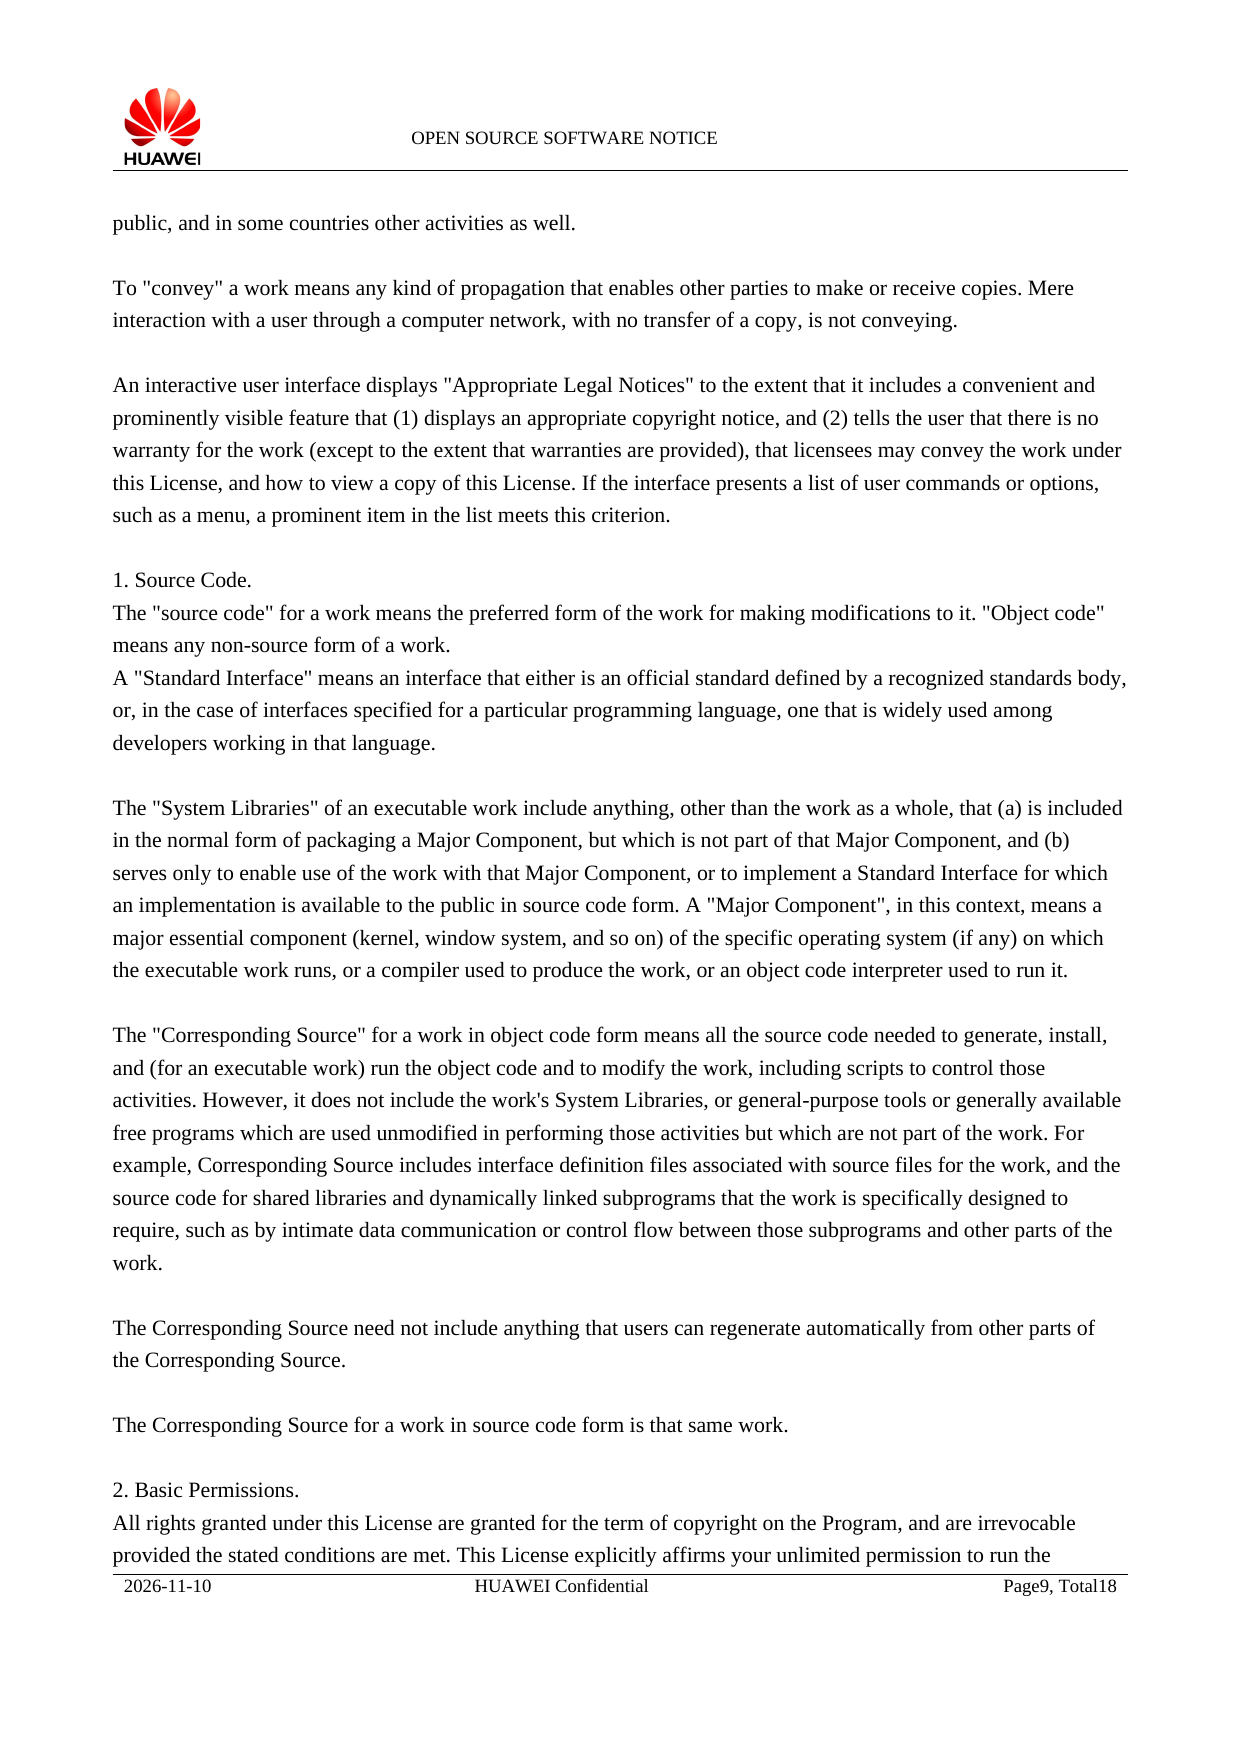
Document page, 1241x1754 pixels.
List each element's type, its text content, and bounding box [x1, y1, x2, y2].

picture [124, 88, 201, 165]
